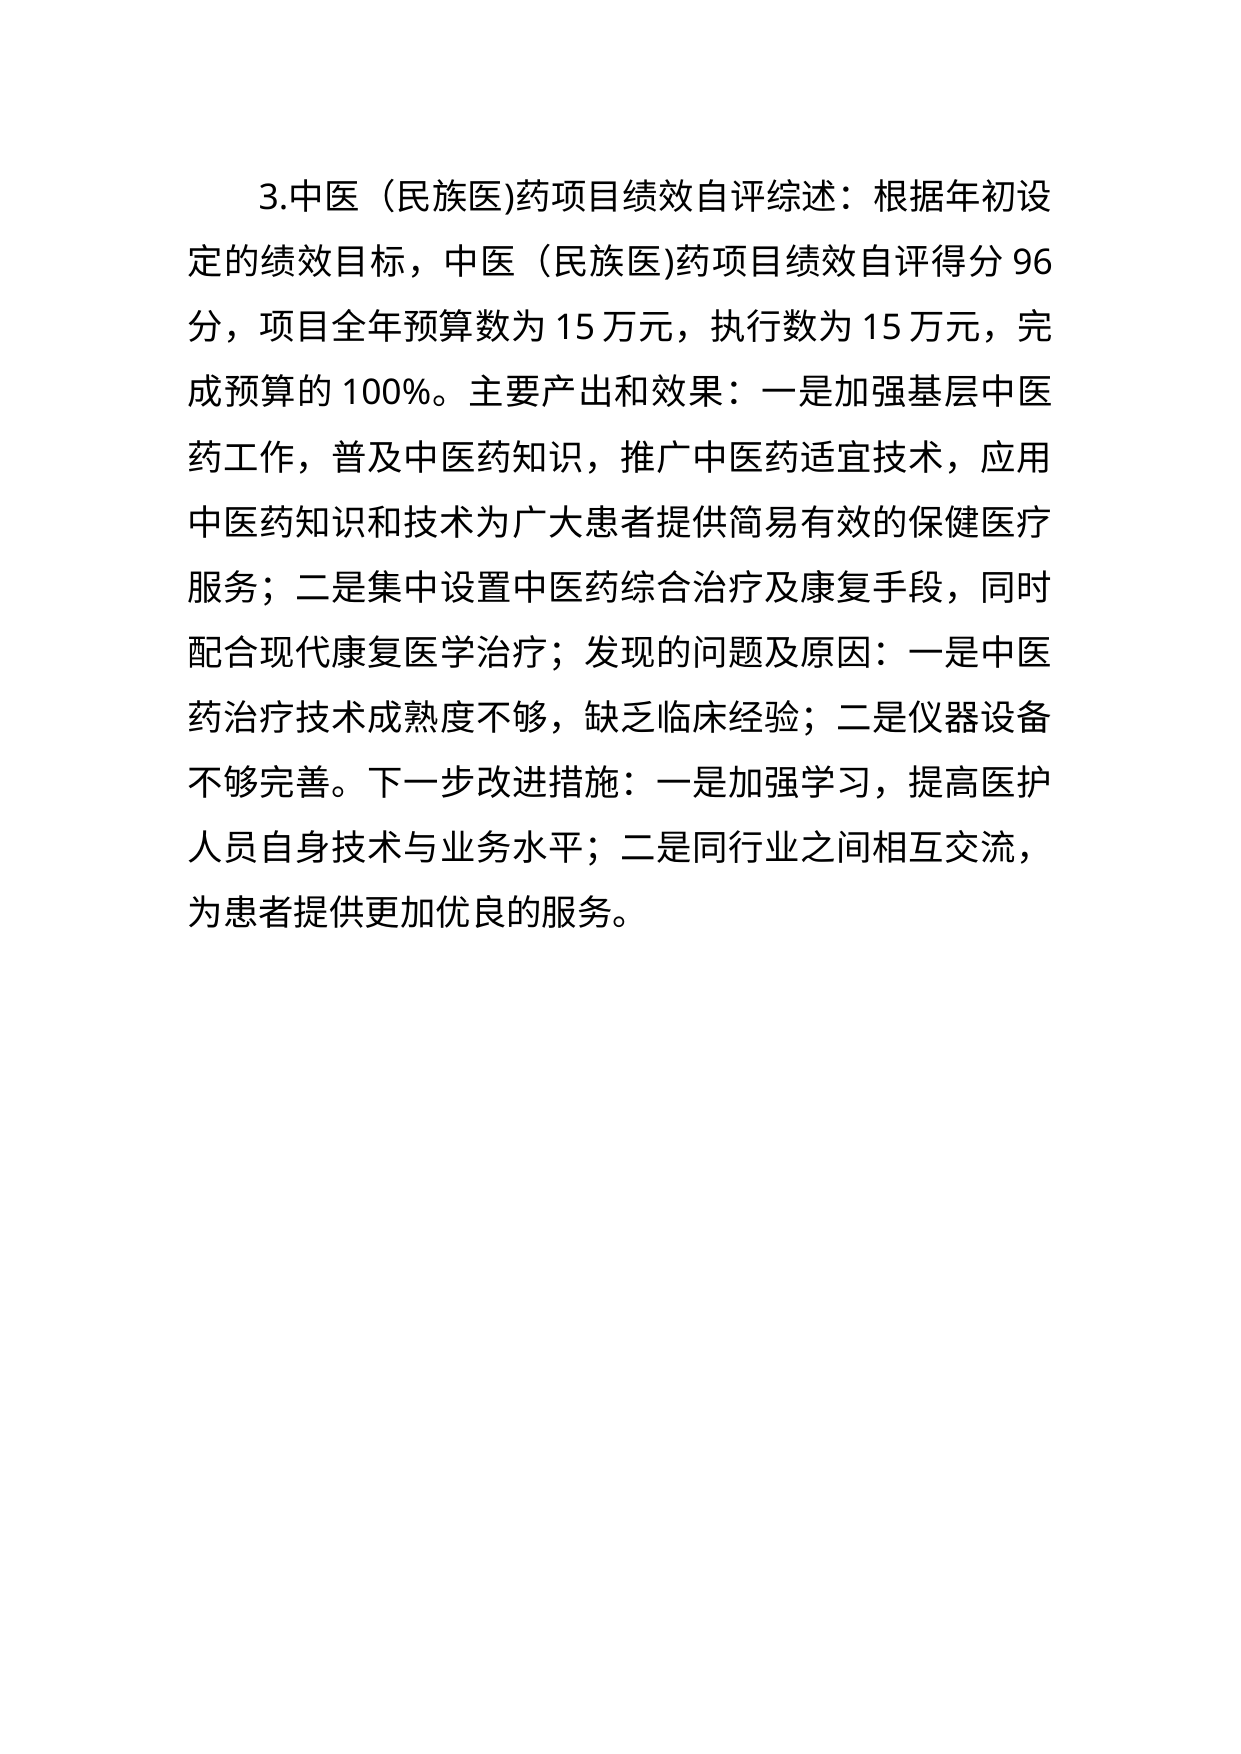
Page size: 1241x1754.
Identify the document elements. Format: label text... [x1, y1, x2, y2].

text 3.中医（民族医)药项目绩效自评综述：根据年初设定的绩效目标，中医（民族医)药项目绩效自评得分96分，项目全年预算数为15万元，执行数为15万元，完成预算的100%。主要产出和效果：一是加强基层中医药工作，普及中医药知识，推广中医药适宜技术，应用中医药知识和技术为广大患者提供简易有效的保健医疗服务；二是集中设置中医药综合治疗及康复手段，同时配合现代康复医学治疗；发现的问题及原因：一是中医药治疗技术成熟度不够，缺乏临床经验；二是仪器设备不够完善。下一步改进措施：一是加强学习，提高医护人员自身技术与业务水平；二是同行业之间相互交流，为患者提供更加优良的服务。 [187, 162, 1053, 942]
